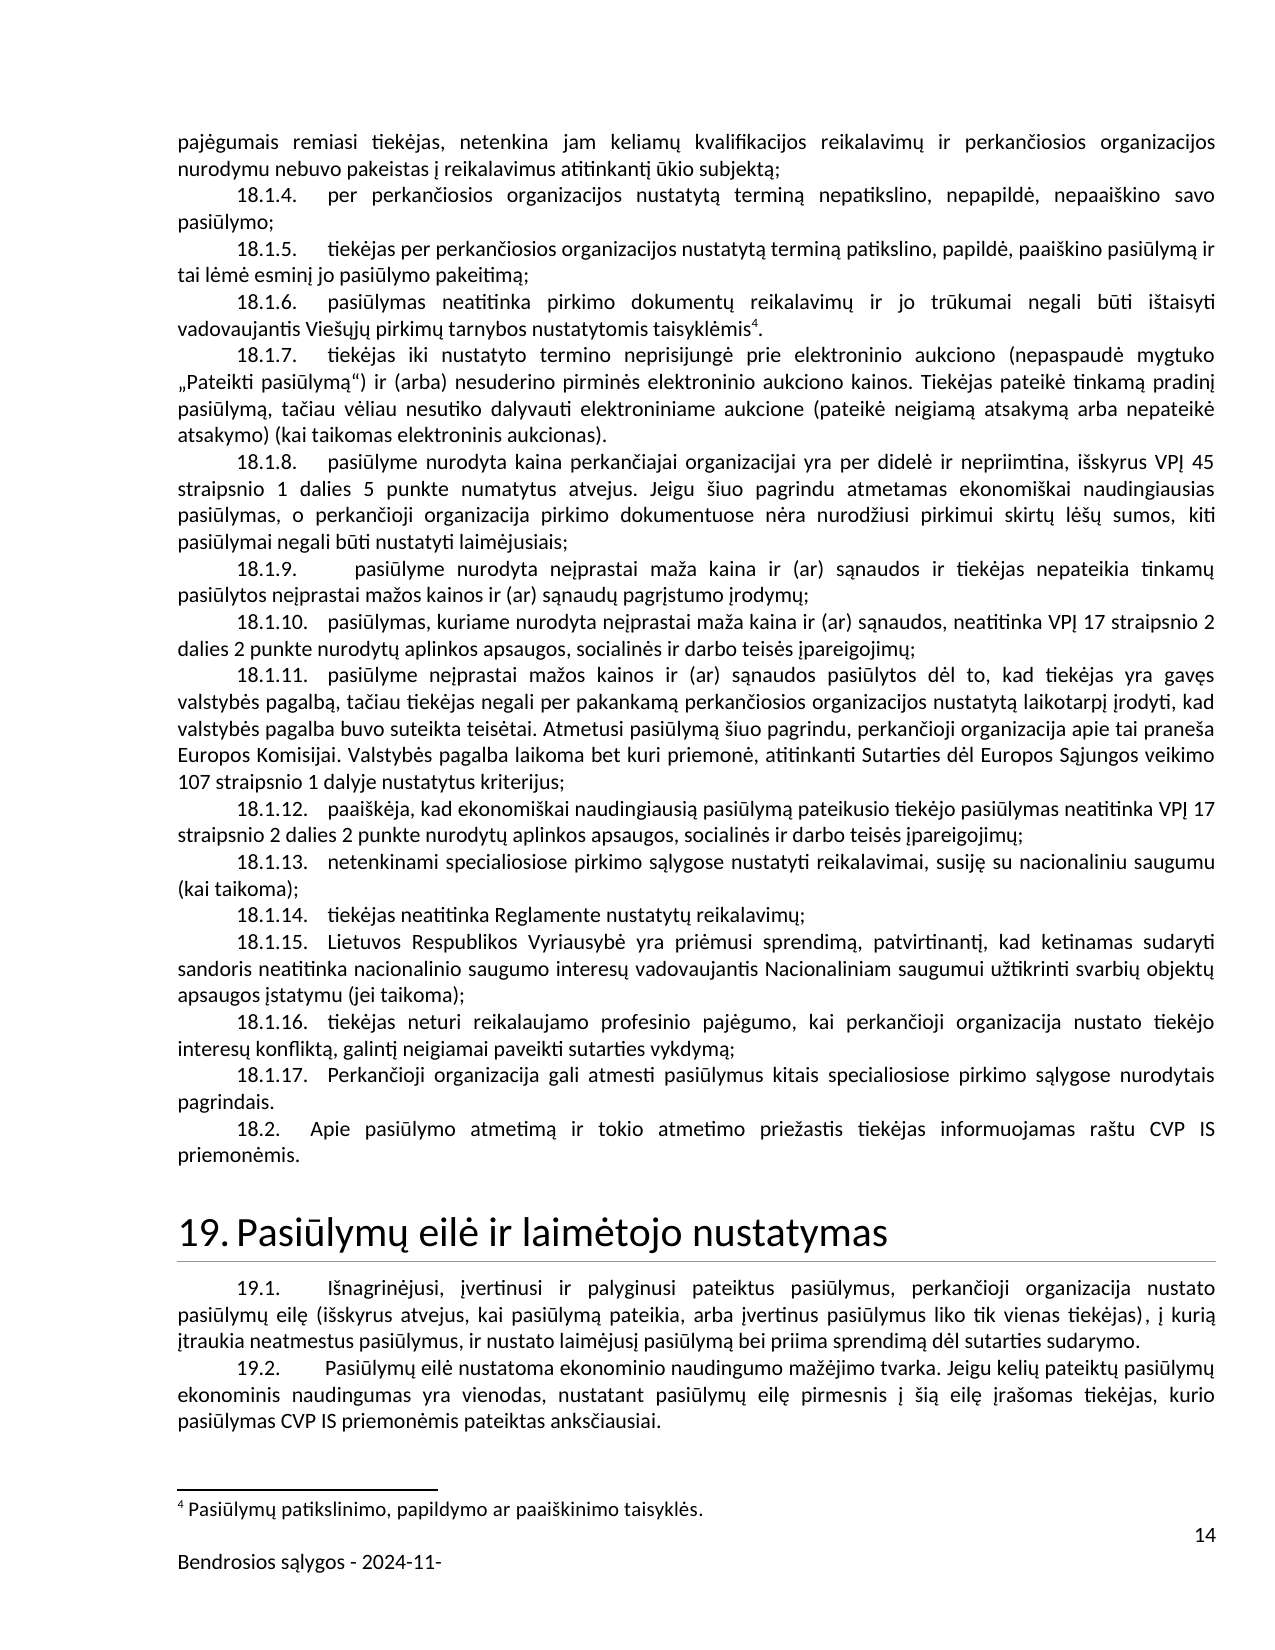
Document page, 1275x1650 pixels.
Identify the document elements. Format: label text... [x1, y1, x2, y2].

list per perkančiosios organizacijos nustatytą terminą nepatikslino, nepapildė, nepaaiškino savo pasiūlymo; [177, 182, 1216, 235]
subtitle Pasiūlymų eilė ir laimėtojo nustatymas [177, 1206, 1216, 1261]
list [177, 128, 1216, 182]
list Lietuvos Respublikos Vyriausybė yra priėmusi sprendimą, patvirtinantį, kad ketinamas sudaryti sandoris neatitinka nacionalinio saugumo interesų vadovaujantis Nacionaliniam saugumui užtikrinti svarbių objektų apsaugos įstatymu (jei taikoma); [177, 928, 1216, 1008]
list Apie pasiūlymo atmetimą ir tokio atmetimo priežastis tiekėjas informuojamas raštu CVP IS priemonėmis. [177, 1115, 1216, 1168]
list pasiūlymas neatitinka pirkimo dokumentų reikalavimų ir jo trūkumai negali būti ištaisyti vadovaujantis Viešųjų pirkimų tarnybos nustatytomis taisyklėmis. [177, 288, 1216, 342]
list tiekėjas neatitinka Reglamente nustatytų reikalavimų; [177, 902, 1216, 928]
list pasiūlymas, kuriame nurodyta neįprastai maža kaina ir (ar) sąnaudos, neatitinka VPĮ 17 straipsnio 2 dalies 2 punkte nurodytų aplinkos apsaugos, socialinės ir darbo teisės įpareigojimų; [177, 608, 1216, 662]
list tiekėjas iki nustatyto termino neprisijungė prie elektroninio aukciono (nepaspaudė mygtuko „Pateikti pasiūlymą“) ir (arba) nesuderino pirminės elektroninio aukciono kainos. Tiekėjas pateikė tinkamą pradinį pasiūlymą, tačiau vėliau nesutiko dalyvauti elektroniniame aukcione (pateikė neigiamą atsakymą arba nepateikė atsakymo) (kai taikomas elektroninis aukcionas). [177, 342, 1216, 448]
list Pasiūlymų eilė nustatoma ekonominio naudingumo mažėjimo tvarka. Jeigu kelių pateiktų pasiūlymų ekonominis naudingumas yra vienodas, nustatant pasiūlymų eilę pirmesnis į šią eilę įrašomas tiekėjas, kurio pasiūlymas CVP IS priemonėmis pateiktas anksčiausiai. [177, 1354, 1216, 1434]
list pasiūlyme nurodyta kaina perkančiajai organizacijai yra per didelė ir nepriimtina, išskyrus VPĮ 45 straipsnio 1 dalies 5 punkte numatytus atvejus. Jeigu šiuo pagrindu atmetamas ekonomiškai naudingiausias pasiūlymas, o perkančioji organizacija pirkimo dokumentuose nėra nurodžiusi pirkimui skirtų lėšų sumos, kiti pasiūlymai negali būti nustatyti laimėjusiais; [177, 448, 1216, 555]
list tiekėjas neturi reikalaujamo profesinio pajėgumo, kai perkančioji organizacija nustato tiekėjo interesų konfliktą, galintį neigiamai paveikti sutarties vykdymą; [177, 1008, 1216, 1062]
list Išnagrinėjusi, įvertinusi ir palyginusi pateiktus pasiūlymus, perkančioji organizacija nustato pasiūlymų eilę (išskyrus atvejus, kai pasiūlymą pateikia, arba įvertinus pasiūlymus liko tik vienas tiekėjas), į kurią įtraukia neatmestus pasiūlymus, ir nustato laimėjusį pasiūlymą bei priima sprendimą dėl sutarties sudarymo. [177, 1274, 1216, 1354]
list netenkinami specialiosiose pirkimo sąlygose nustatyti reikalavimai, susiję su nacionaliniu saugumu (kai taikoma); [177, 848, 1216, 902]
list pasiūlyme neįprastai mažos kainos ir (ar) sąnaudos pasiūlytos dėl to, kad tiekėjas yra gavęs valstybės pagalbą, tačiau tiekėjas negali per pakankamą perkančiosios organizacijos nustatytą laikotarpį įrodyti, kad valstybės pagalba buvo suteikta teisėtai. Atmetusi pasiūlymą šiuo pagrindu, perkančioji organizacija apie tai praneša Europos Komisijai. Valstybės pagalba laikoma bet kuri priemonė, atitinkanti Sutarties dėl Europos Sąjungos veikimo 107 straipsnio 1 dalyje nustatytus kriterijus; [177, 662, 1216, 795]
list Perkančioji organizacija gali atmesti pasiūlymus kitais specialiosiose pirkimo sąlygose nurodytais pagrindais. [177, 1062, 1216, 1115]
list tiekėjas per perkančiosios organizacijos nustatytą terminą patikslino, papildė, paaiškino pasiūlymą ir tai lėmė esminį jo pasiūlymo pakeitimą; [177, 235, 1216, 288]
list pasiūlyme nurodyta neįprastai maža kaina ir (ar) sąnaudos ir tiekėjas nepateikia tinkamų pasiūlytos neįprastai mažos kainos ir (ar) sąnaudų pagrįstumo įrodymų; [177, 555, 1216, 608]
list paaiškėja, kad ekonomiškai naudingiausią pasiūlymą pateikusio tiekėjo pasiūlymas neatitinka VPĮ 17 straipsnio 2 dalies 2 punkte nurodytų aplinkos apsaugos, socialinės ir darbo teisės įpareigojimų; [177, 795, 1216, 848]
